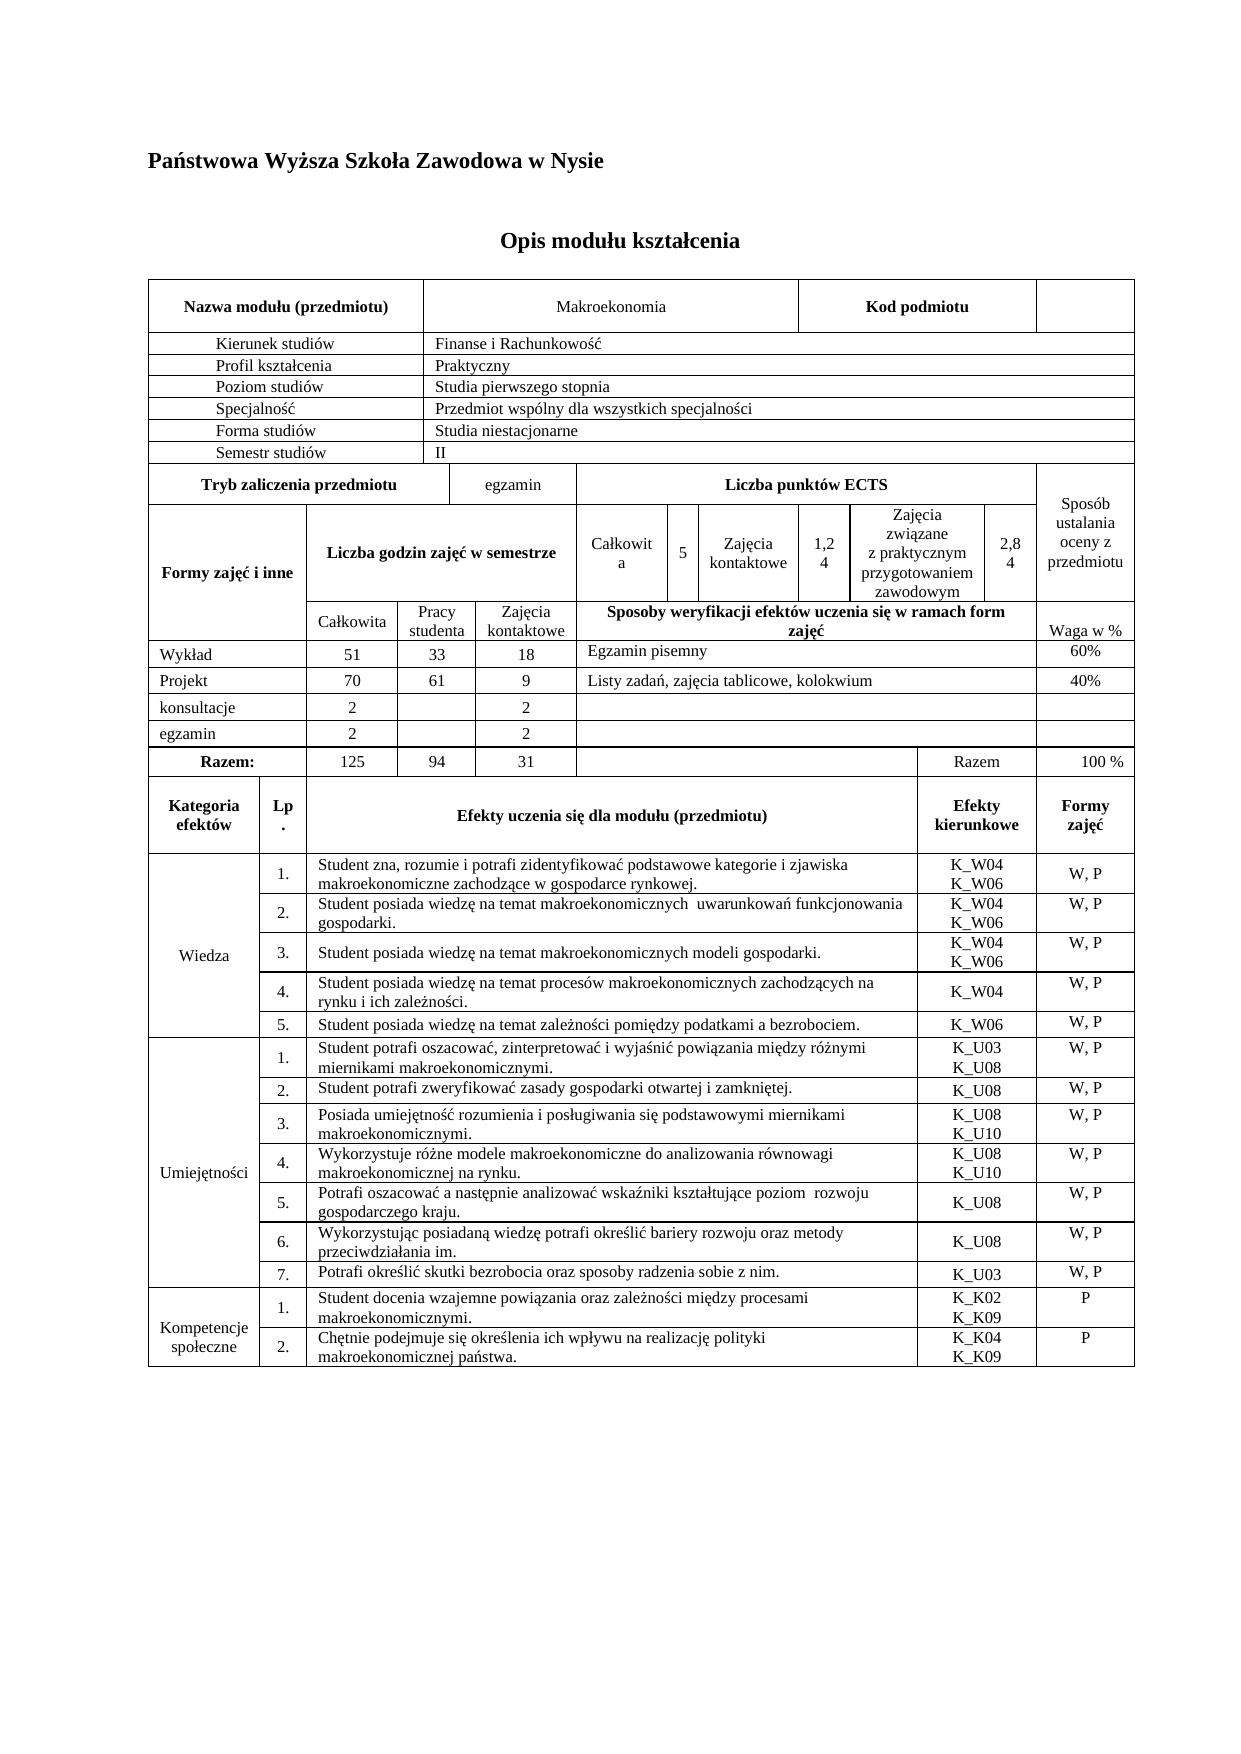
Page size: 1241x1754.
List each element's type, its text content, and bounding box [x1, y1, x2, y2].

table_cell [1037, 721, 1134, 746]
table_cell Student potrafi zweryfikować zasady gospodarki otwartej i zamkniętej. [307, 1078, 917, 1103]
table_cell Lp. [260, 777, 306, 853]
table_cell K_W04 K_W06 [918, 854, 1036, 893]
table_cell Formy zajęć i inne [149, 505, 306, 640]
table_cell 4. [260, 973, 306, 1011]
table_cell 1,24 [799, 505, 849, 601]
table_cell Potrafi oszacować a następnie analizować wskaźniki kształtujące poziom rozwoju gospodarczego kraju. [307, 1183, 917, 1221]
table_cell Poziom studiów [149, 376, 423, 397]
table_cell Razem: [149, 748, 306, 776]
table_cell Studia pierwszego stopnia [424, 376, 1134, 397]
table_cell Tryb zaliczenia przedmiotu [149, 464, 449, 504]
table_cell K_U08 [918, 1223, 1036, 1261]
table_cell P [1037, 1328, 1134, 1366]
table_cell 60% [1037, 641, 1134, 667]
table_cell K_K02 K_K09 [918, 1288, 1036, 1327]
table_cell K_U08 K_U10 [918, 1144, 1036, 1182]
table_header Nazwa modułu (przedmiotu) [149, 280, 423, 332]
table_cell W, P [1037, 1012, 1134, 1037]
table_cell K_U03 [918, 1262, 1036, 1287]
table_cell Kierunek studiów [149, 333, 423, 353]
table_cell egzamin [149, 721, 306, 746]
table_cell 2. [260, 1078, 306, 1103]
table_cell 6. [260, 1223, 306, 1261]
table_cell K_U08 [918, 1183, 1036, 1221]
table_cell Student potrafi oszacować, zinterpretować i wyjaśnić powiązania między różnymi miernikami makroekonomicznymi. [307, 1038, 917, 1077]
table_cell Liczba punktów ECTS [577, 464, 1036, 504]
table_cell 9 [476, 668, 576, 693]
table_cell Razem [918, 748, 1036, 776]
table_cell Zajęcia kontaktowe [699, 505, 798, 601]
table_cell Student posiada wiedzę na temat makroekonomicznych modeli gospodarki. [307, 933, 917, 971]
table_cell [1037, 694, 1134, 720]
table_cell [577, 694, 1036, 720]
table_cell Chętnie podejmuje się określenia ich wpływu na realizację polityki makroekonomicznej państwa. [307, 1328, 917, 1366]
table_cell Umiejętności [149, 1038, 259, 1287]
table_cell Student posiada wiedzę na temat zależności pomiędzy podatkami a bezrobociem. [307, 1012, 917, 1037]
table_cell II [424, 442, 1134, 463]
table_cell Formy zajęć [1037, 777, 1134, 853]
table_cell 5 [668, 505, 698, 601]
table_cell 100 % [1037, 748, 1134, 776]
table_cell Pracy studenta [398, 602, 475, 640]
table_cell 3. [260, 1104, 306, 1143]
table_cell 2. [260, 894, 306, 932]
table_cell Profil kształcenia [149, 355, 423, 375]
table_cell 18 [476, 641, 576, 667]
table_cell Praktyczny [424, 355, 1134, 375]
table_cell Sposób ustalania oceny z przedmiotu [1037, 464, 1134, 601]
table_cell Egzamin pisemny [577, 641, 1036, 667]
table_cell W, P [1037, 1262, 1134, 1287]
table_cell Całkowita [577, 505, 667, 601]
table_cell 94 [398, 748, 475, 776]
table_cell Student zna, rozumie i potrafi zidentyfikować podstawowe kategorie i zjawiska makroekonomiczne zachodzące w gospodarce rynkowej. [307, 854, 917, 893]
text Państwowa Wyższa Szkoła Zawodowa w Nysie [148, 148, 1093, 174]
table_cell 7. [260, 1262, 306, 1287]
table_cell Wiedza [149, 854, 259, 1037]
table_cell Zajęcia kontaktowe [476, 602, 576, 640]
table_cell Wykorzystując posiadaną wiedzę potrafi określić bariery rozwoju oraz metody przeciwdziałania im. [307, 1223, 917, 1261]
table_cell W, P [1037, 1104, 1134, 1143]
table_cell W, P [1037, 1078, 1134, 1103]
table_cell Listy zadań, zajęcia tablicowe, kolokwium [577, 668, 1036, 693]
table_cell Waga w % [1037, 602, 1134, 640]
table_cell Kompetencje społeczne [149, 1288, 259, 1366]
table_cell Sposoby weryfikacji efektów uczenia się w ramach form zajęć [577, 602, 1036, 640]
table_cell 1. [260, 1288, 306, 1327]
table_cell 33 [398, 641, 475, 667]
table_cell Projekt [149, 668, 306, 693]
table_cell [577, 721, 1036, 746]
table_cell 31 [476, 748, 576, 776]
table_cell W, P [1037, 1144, 1134, 1182]
table_cell Całkowita [307, 602, 397, 640]
table_cell konsultacje [149, 694, 306, 720]
table_cell W, P [1037, 894, 1134, 932]
table_cell 2 [307, 721, 397, 746]
table_cell 125 [307, 748, 397, 776]
table_cell W, P [1037, 1038, 1134, 1077]
table_cell W, P [1037, 1183, 1134, 1221]
table_cell Efekty kierunkowe [918, 777, 1036, 853]
table_cell W, P [1037, 854, 1134, 893]
table_cell K_W04 K_W06 [918, 894, 1036, 932]
table_cell 1. [260, 1038, 306, 1077]
table_cell K_U08 [918, 1078, 1036, 1103]
table_cell K_W06 [918, 1012, 1036, 1037]
table_cell Finanse i Rachunkowość [424, 333, 1134, 353]
table_header Kod podmiotu [799, 280, 1036, 332]
table_cell K_K04 K_K09 [918, 1328, 1036, 1366]
table_cell Efekty uczenia się dla modułu (przedmiotu) [307, 777, 917, 853]
table_header Makroekonomia [424, 280, 798, 332]
table_header [1037, 280, 1134, 332]
table_cell Studia niestacjonarne [424, 420, 1134, 441]
table_cell [398, 721, 475, 746]
table_cell 70 [307, 668, 397, 693]
table_cell 51 [307, 641, 397, 667]
table_cell egzamin [450, 464, 576, 504]
table_cell K_U03 K_U08 [918, 1038, 1036, 1077]
table_cell 40% [1037, 668, 1134, 693]
table_cell Przedmiot wspólny dla wszystkich specjalności [424, 398, 1134, 419]
table_cell Forma studiów [149, 420, 423, 441]
table_cell Zajęcia związane z praktycznym przygotowaniem zawodowym [851, 505, 984, 601]
table_cell W, P [1037, 1223, 1134, 1261]
table_cell K_W04 K_W06 [918, 933, 1036, 971]
table_cell W, P [1037, 973, 1134, 1011]
table_cell Student posiada wiedzę na temat procesów makroekonomicznych zachodzących na rynku i ich zależności. [307, 973, 917, 1011]
table_cell K_U08 K_U10 [918, 1104, 1036, 1143]
table_cell Specjalność [149, 398, 423, 419]
table_cell Posiada umiejętność rozumienia i posługiwania się podstawowymi miernikami makroekonomicznymi. [307, 1104, 917, 1143]
table_cell 61 [398, 668, 475, 693]
table_cell Wykorzystuje różne modele makroekonomiczne do analizowania równowagi makroekonomicznej na rynku. [307, 1144, 917, 1182]
table_cell Student docenia wzajemne powiązania oraz zależności między procesami makroekonomicznymi. [307, 1288, 917, 1327]
table_cell Liczba godzin zajęć w semestrze [307, 505, 576, 601]
table_cell K_W04 [918, 973, 1036, 1011]
table_cell W, P [1037, 933, 1134, 971]
table_cell 4. [260, 1144, 306, 1182]
table_cell P [1037, 1288, 1134, 1327]
table_cell 2 [307, 694, 397, 720]
table_cell 2,84 [985, 505, 1036, 601]
table_cell Student posiada wiedzę na temat makroekonomicznych uwarunkowań funkcjonowania gospodarki. [307, 894, 917, 932]
table_cell 2 [476, 694, 576, 720]
table_cell Wykład [149, 641, 306, 667]
table_cell 2 [476, 721, 576, 746]
table_cell [398, 694, 475, 720]
table_cell Potrafi określić skutki bezrobocia oraz sposoby radzenia sobie z nim. [307, 1262, 917, 1287]
table_cell 1. [260, 854, 306, 893]
table_cell [577, 748, 917, 776]
table_cell 2. [260, 1328, 306, 1366]
table_cell Kategoria efektów [149, 777, 259, 853]
table_cell 3. [260, 933, 306, 971]
table_cell Semestr studiów [149, 442, 423, 463]
table_cell 5. [260, 1012, 306, 1037]
text Opis modułu kształcenia [148, 227, 1093, 253]
table_cell 5. [260, 1183, 306, 1221]
